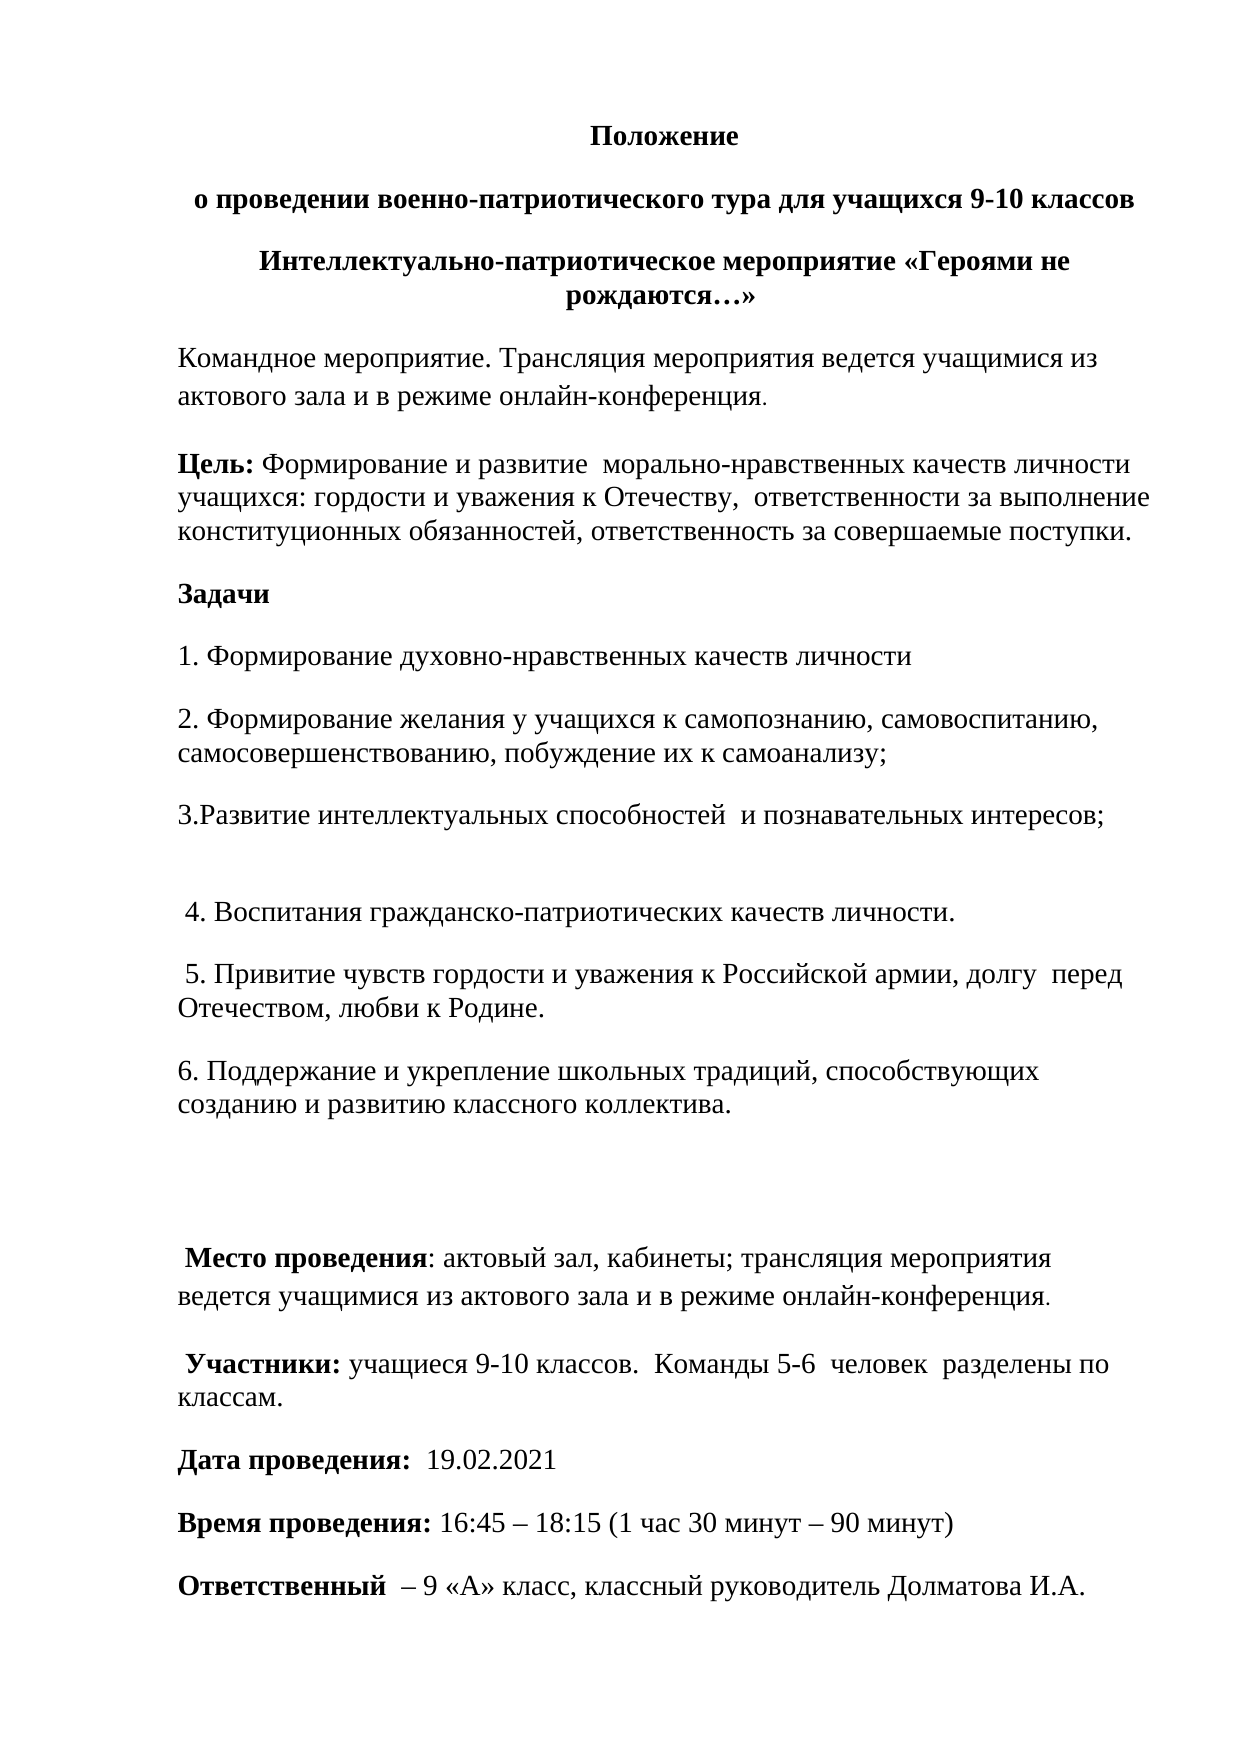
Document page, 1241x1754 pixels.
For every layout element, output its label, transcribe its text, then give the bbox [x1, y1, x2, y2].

text Задачи [177, 576, 1152, 609]
text Интеллектуально-патриотическое мероприятие «Героями не рождаются…» [177, 243, 1152, 311]
text Цель: Формирование и развитие морально-нравственных качеств личности учащихся: гордости и уважения к Отечеству, ответственности за выполнение конституционных обязанностей, ответственность за совершаемые поступки. [177, 446, 1152, 547]
text Время проведения: 16:45 – 18:15 (1 час 30 минут – 90 минут) [177, 1505, 1152, 1538]
text 2. Формирование желания у учащихся к самопознанию, самовоспитанию, самосовершенствованию, побуждение их к самоанализу; [177, 701, 1152, 768]
text о проведении военно-патриотического тура для учащихся 9-10 классов [177, 181, 1152, 214]
text 1. Формирование духовно-нравственных качеств личности [177, 638, 1152, 672]
text Ответственный – 9 «А» класс, классный руководитель Долматова И.А. [177, 1568, 1152, 1601]
text 5. Привитие чувств гордости и уважения к Российской армии, долгу перед Отечеством, любви к Родине. [177, 956, 1152, 1023]
text 4. Воспитания гражданско-патриотических качеств личности. [177, 894, 1152, 927]
text Дата проведения: 19.02.2021 [177, 1442, 1152, 1476]
text 6. Поддержание и укрепление школьных традиций, способствующих созданию и развитию классного коллектива. [177, 1053, 1152, 1120]
text Командное мероприятие. Трансляция мероприятия ведется учащимися из актового зала и в режиме онлайн-конференция. [177, 340, 1152, 412]
text Положение [177, 118, 1152, 152]
text Место проведения: актовый зал, кабинеты; трансляция мероприятия ведется учащимися из актового зала и в режиме онлайн-конференция. [177, 1240, 1152, 1312]
text 3.Развитие интеллектуальных способностей и познавательных интересов; [177, 797, 1152, 864]
text Участники: учащиеся 9-10 классов. Команды 5-6 человек разделены по классам. [177, 1346, 1152, 1413]
